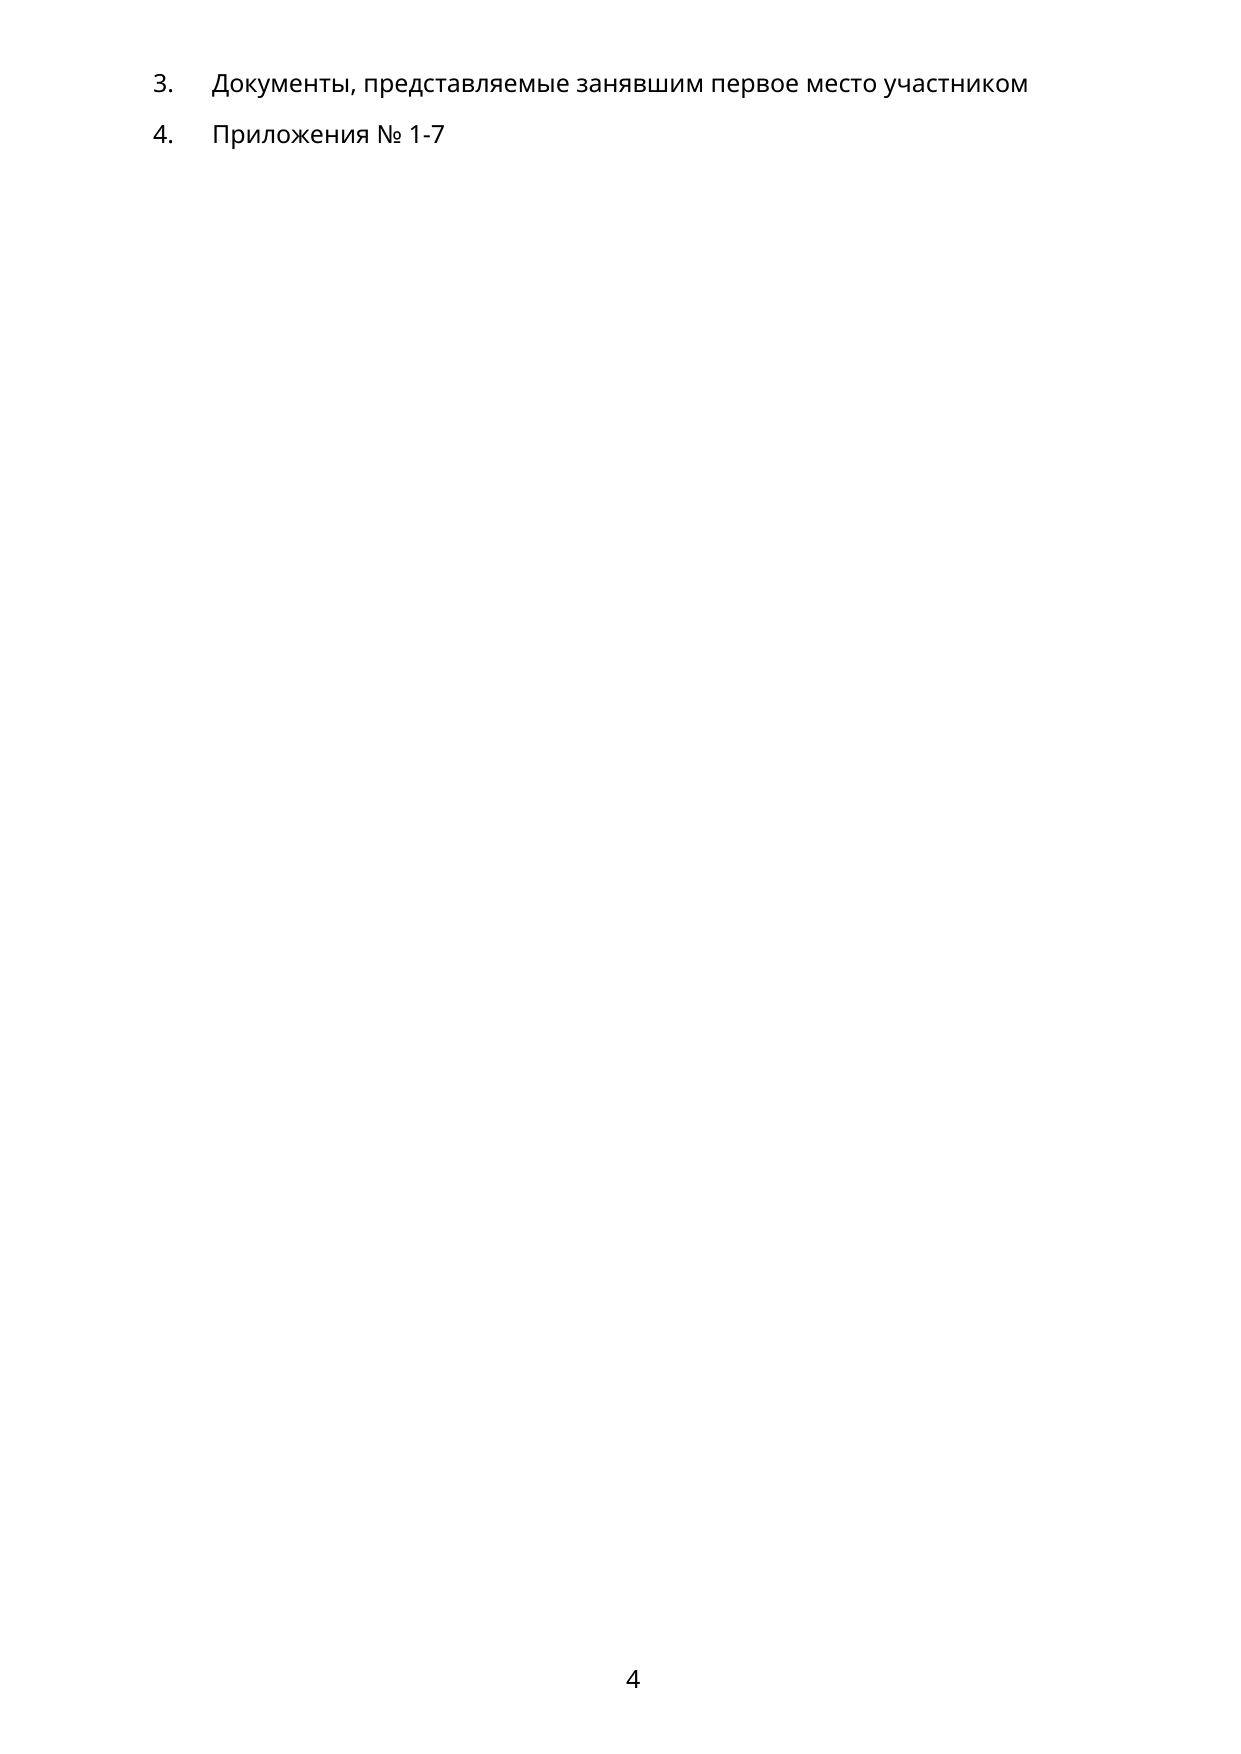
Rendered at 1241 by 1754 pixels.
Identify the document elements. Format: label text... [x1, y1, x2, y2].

text 4. Приложения № 1-7 [94, 116, 1172, 150]
text 3. Документы, представляемые занявшим первое место участником [94, 66, 1172, 100]
